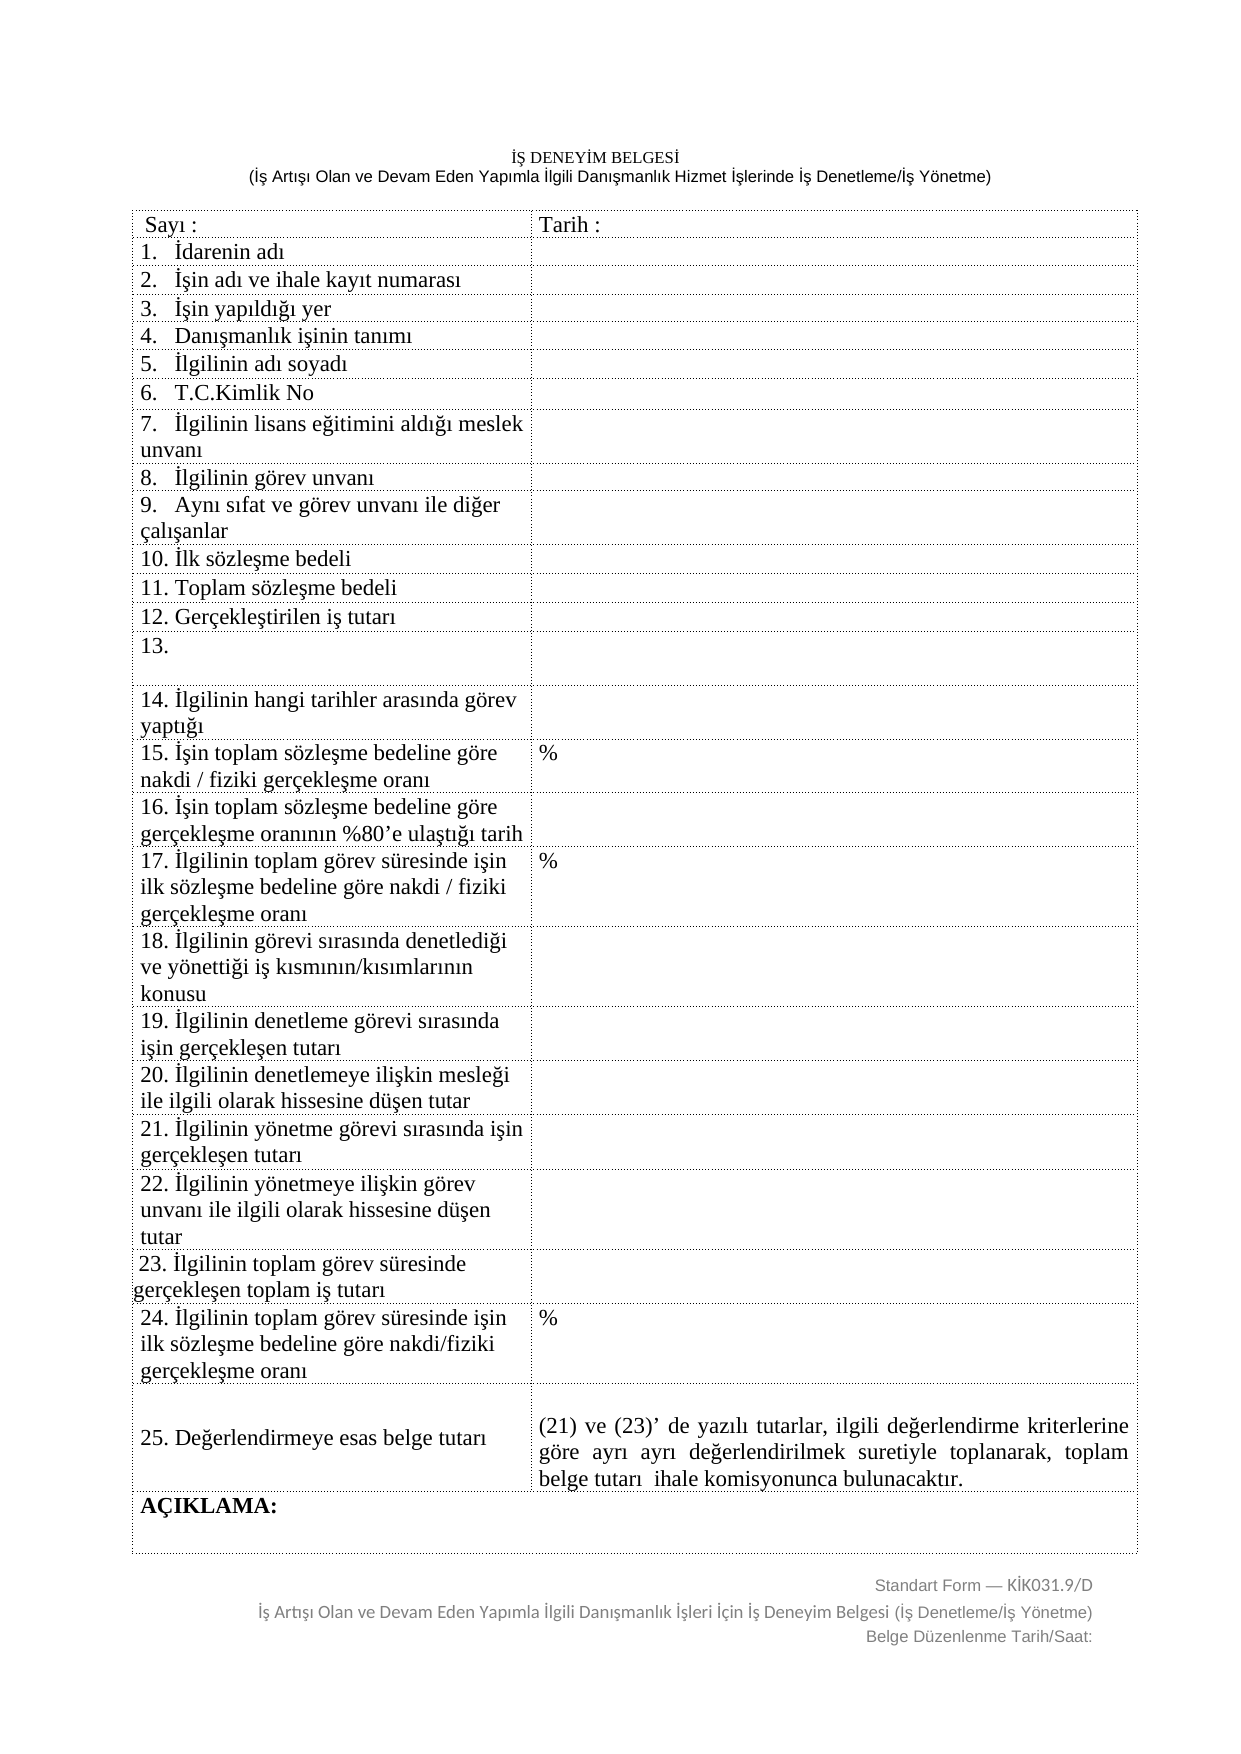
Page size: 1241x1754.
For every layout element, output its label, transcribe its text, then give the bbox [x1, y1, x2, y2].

table_cell 19. İlgilinin denetleme görevi sırasında işin gerçekleşen tutarı [133, 1006, 531, 1060]
table_cell 20. İlgilinin denetlemeye ilişkin mesleği ile ilgili olarak hissesine düşen tutar [133, 1060, 531, 1114]
table_cell % [531, 1303, 1137, 1383]
table_cell [531, 237, 1137, 265]
table_cell [531, 321, 1137, 348]
table_cell 2. İşin adı ve ihale kayıt numarası [133, 265, 531, 294]
table_cell [531, 1006, 1137, 1060]
text (İş Artışı Olan ve Devam Eden Yapımla İlgili Danışmanlık Hizmet İşlerinde İş Denetleme/İş Yönetme) [148, 167, 1093, 186]
table_cell [531, 265, 1137, 294]
table_cell 21. İlgilinin yönetme görevi sırasında işin gerçekleşen tutarı [133, 1114, 531, 1169]
table_cell 10. İlk sözleşme bedeli [133, 544, 531, 573]
table_cell [531, 792, 1137, 846]
table_cell [531, 1060, 1137, 1114]
table_cell 22. İlgilinin yönetmeye ilişkin görev unvanı ile ilgili olarak hissesine düşen tutar [133, 1169, 531, 1249]
table_cell 25. Değerlendirmeye esas belge tutarı [133, 1383, 531, 1491]
table_cell % [531, 846, 1137, 926]
table_cell [531, 463, 1137, 490]
table_cell 23. İlgilinin toplam görev süresinde gerçekleşen toplam iş tutarı [133, 1249, 531, 1303]
table_cell [531, 1249, 1137, 1303]
table_cell [531, 294, 1137, 321]
table_cell 3. İşin yapıldığı yer [133, 294, 531, 321]
table_cell 17. İlgilinin toplam görev süresinde işin ilk sözleşme bedeline göre nakdi / fiziki gerçekleşme oranı [133, 846, 531, 926]
table_cell 1. İdarenin adı [133, 237, 531, 265]
table_cell % [531, 739, 1137, 792]
table_cell [531, 544, 1137, 573]
table_cell 8. İlgilinin görev unvanı [133, 463, 531, 490]
table_cell [531, 631, 1137, 685]
table_cell AÇIKLAMA: [133, 1491, 1137, 1553]
table_cell (21) ve (23)’ de yazılı tutarlar, ilgili değerlendirme kriterlerine göre ayrı ayrı değerlendirilmek suretiyle toplanarak, toplam belge tutarı ihale komisyonunca bulunacaktır. [531, 1383, 1137, 1491]
table_header Sayı : [133, 210, 531, 237]
table_cell [531, 573, 1137, 602]
table_cell [531, 685, 1137, 738]
table_cell 15. İşin toplam sözleşme bedeline göre nakdi / fiziki gerçekleşme oranı [133, 739, 531, 792]
table_cell [531, 349, 1137, 378]
text İŞ DENEYİM BELGESİ [98, 148, 1093, 167]
table_cell 9. Aynı sıfat ve görev unvanı ile diğer çalışanlar [133, 490, 531, 544]
table_cell 4. Danışmanlık işinin tanımı [133, 321, 531, 348]
table_cell 16. İşin toplam sözleşme bedeline göre gerçekleşme oranının %80’e ulaştığı tarih [133, 792, 531, 846]
table_cell [531, 1114, 1137, 1169]
table_cell 14. İlgilinin hangi tarihler arasında görev yaptığı [133, 685, 531, 738]
table_cell 12. Gerçekleştirilen iş tutarı [133, 602, 531, 631]
table_cell 11. Toplam sözleşme bedeli [133, 573, 531, 602]
table_cell [531, 378, 1137, 409]
table_cell 6. T.C.Kimlik No [133, 378, 531, 409]
table_cell [531, 926, 1137, 1006]
table_cell [531, 602, 1137, 631]
table_cell [531, 409, 1137, 463]
table_cell 5. İlgilinin adı soyadı [133, 349, 531, 378]
table_cell [531, 1169, 1137, 1249]
table_cell 13. [133, 631, 531, 685]
table_cell 18. İlgilinin görevi sırasında denetlediği ve yönettiği iş kısmının/kısımlarının konusu [133, 926, 531, 1006]
table_cell [531, 490, 1137, 544]
table_header Tarih : [531, 210, 1137, 237]
table_cell 7. İlgilinin lisans eğitimini aldığı meslek unvanı [133, 409, 531, 463]
table_cell 24. İlgilinin toplam görev süresinde işin ilk sözleşme bedeline göre nakdi/fiziki gerçekleşme oranı [133, 1303, 531, 1383]
